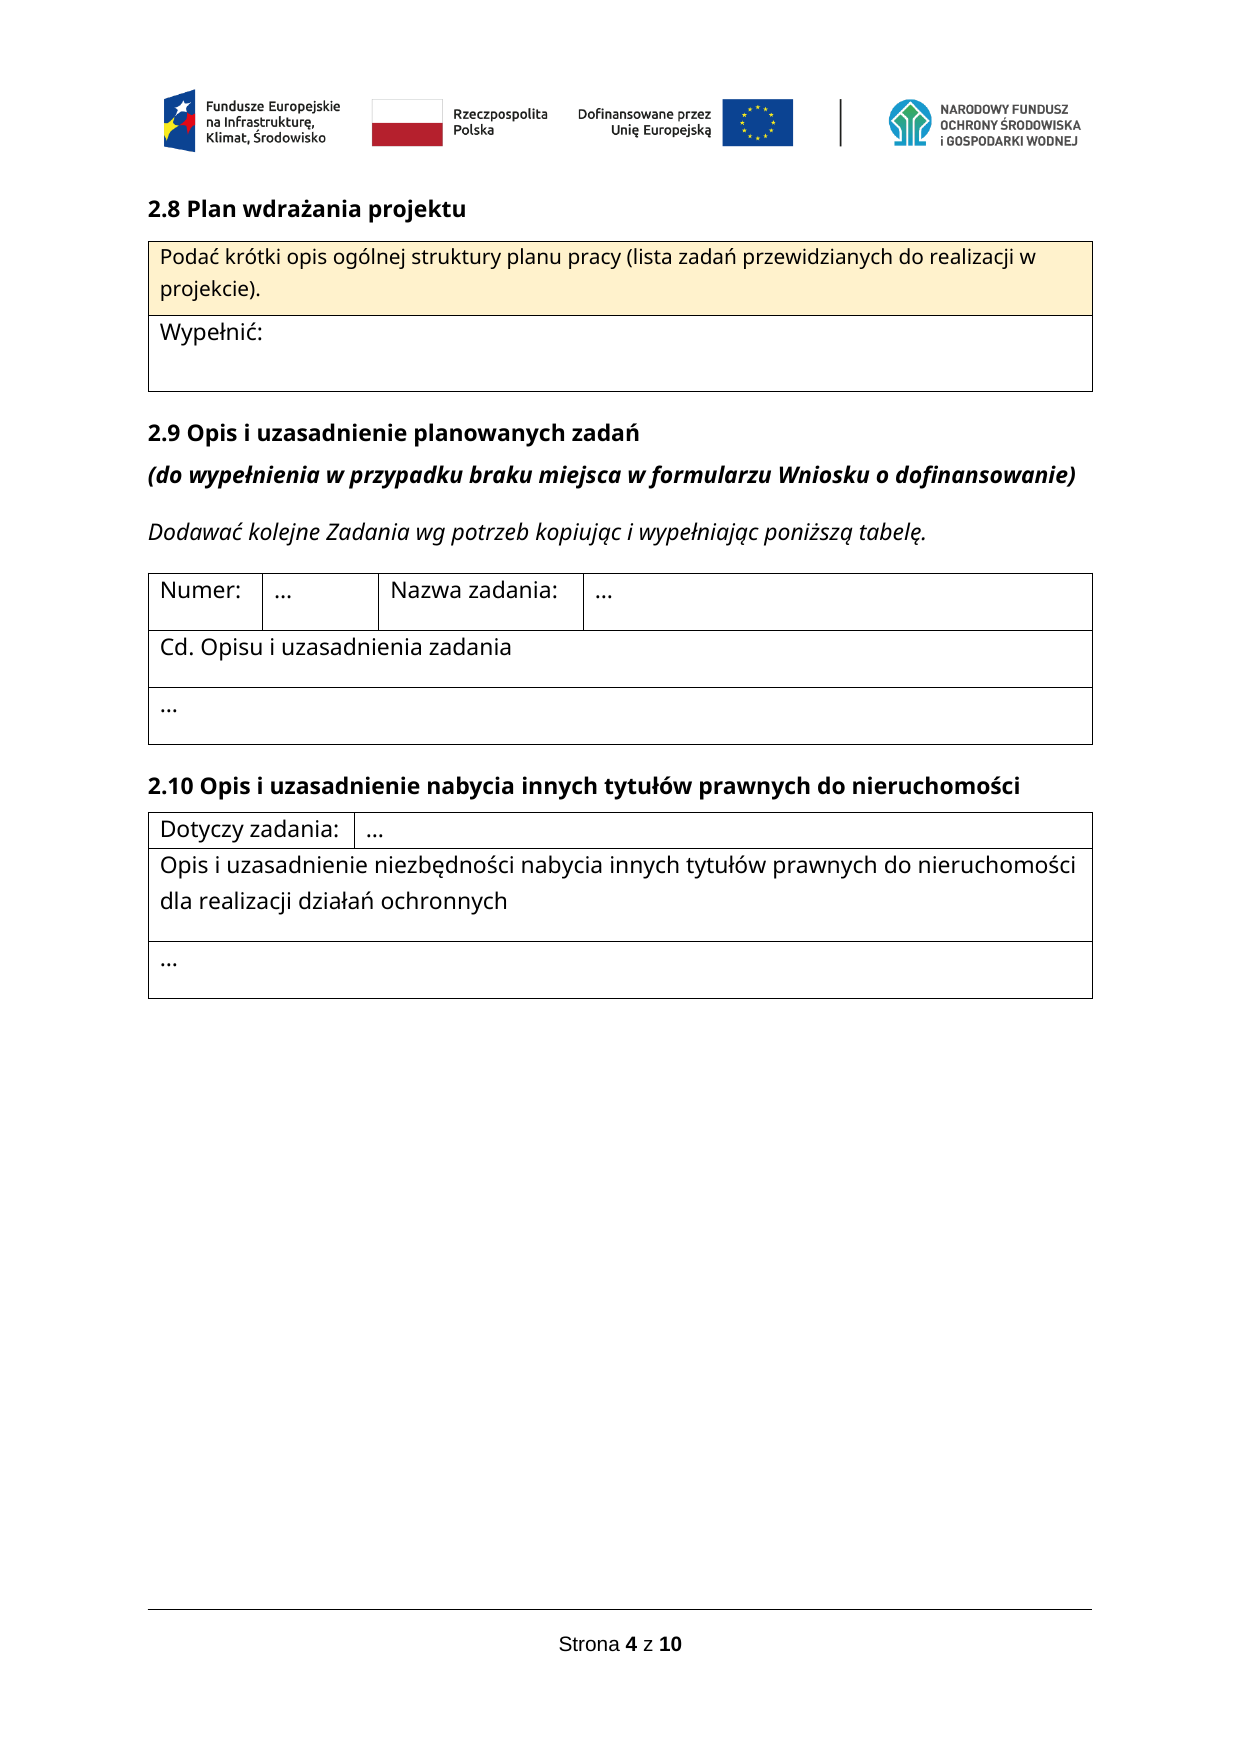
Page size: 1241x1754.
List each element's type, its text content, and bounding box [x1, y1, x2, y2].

table_header Podać krótki opis ogólnej struktury planu pracy (lista zadań przewidzianych do realizacji w projekcie). [149, 242, 1092, 315]
table_header Nazwa zadania: [379, 574, 583, 630]
table_cell Cd. Opisu i uzasadnienia zadania [149, 631, 1092, 687]
table_header … [584, 574, 1092, 630]
table_header … [355, 813, 1092, 848]
text 2.10 Opis i uzasadnienie nabycia innych tytułów prawnych do nieruchomości [148, 770, 1092, 801]
text (do wypełnienia w przypadku braku miejsca w formularzu Wniosku o dofinansowanie) [148, 459, 1092, 490]
picture [147, 73, 1093, 168]
table_cell Opis i uzasadnienie niezbędności nabycia innych tytułów prawnych do nieruchomości dla realizacji działań ochronnych [149, 849, 1092, 941]
table_cell … [149, 942, 1092, 998]
text Dodawać kolejne Zadania wg potrzeb kopiując i wypełniając poniższą tabelę. [148, 516, 1092, 547]
table_cell … [149, 688, 1092, 744]
subtitle 2.9 Opis i uzasadnienie planowanych zadań [148, 417, 1092, 448]
table_header … [263, 574, 378, 630]
table_header Numer: [149, 574, 262, 630]
text 2.8 Plan wdrażania projektu [148, 192, 1092, 224]
table_cell Wypełnić: [149, 316, 1092, 391]
table_header Dotyczy zadania: [149, 813, 354, 848]
